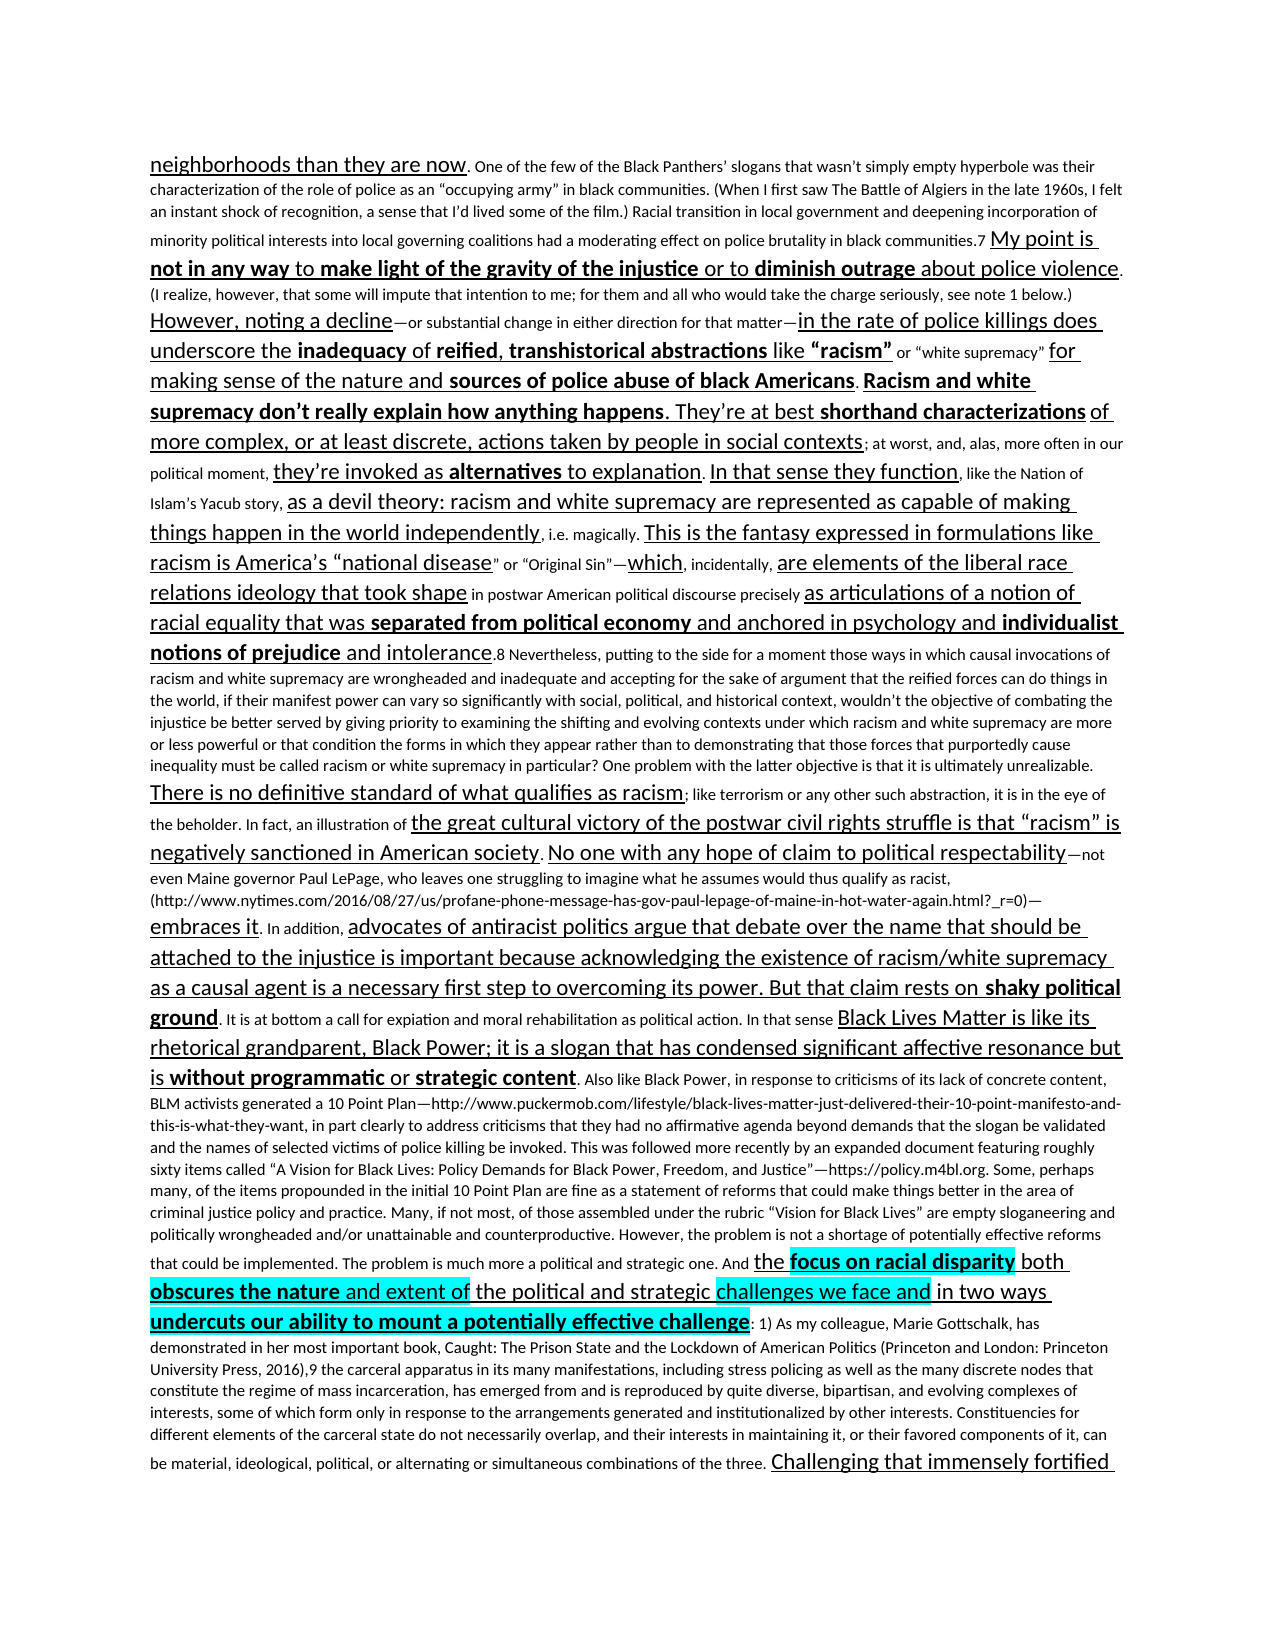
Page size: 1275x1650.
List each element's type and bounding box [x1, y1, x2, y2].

text [150, 150, 1125, 1475]
